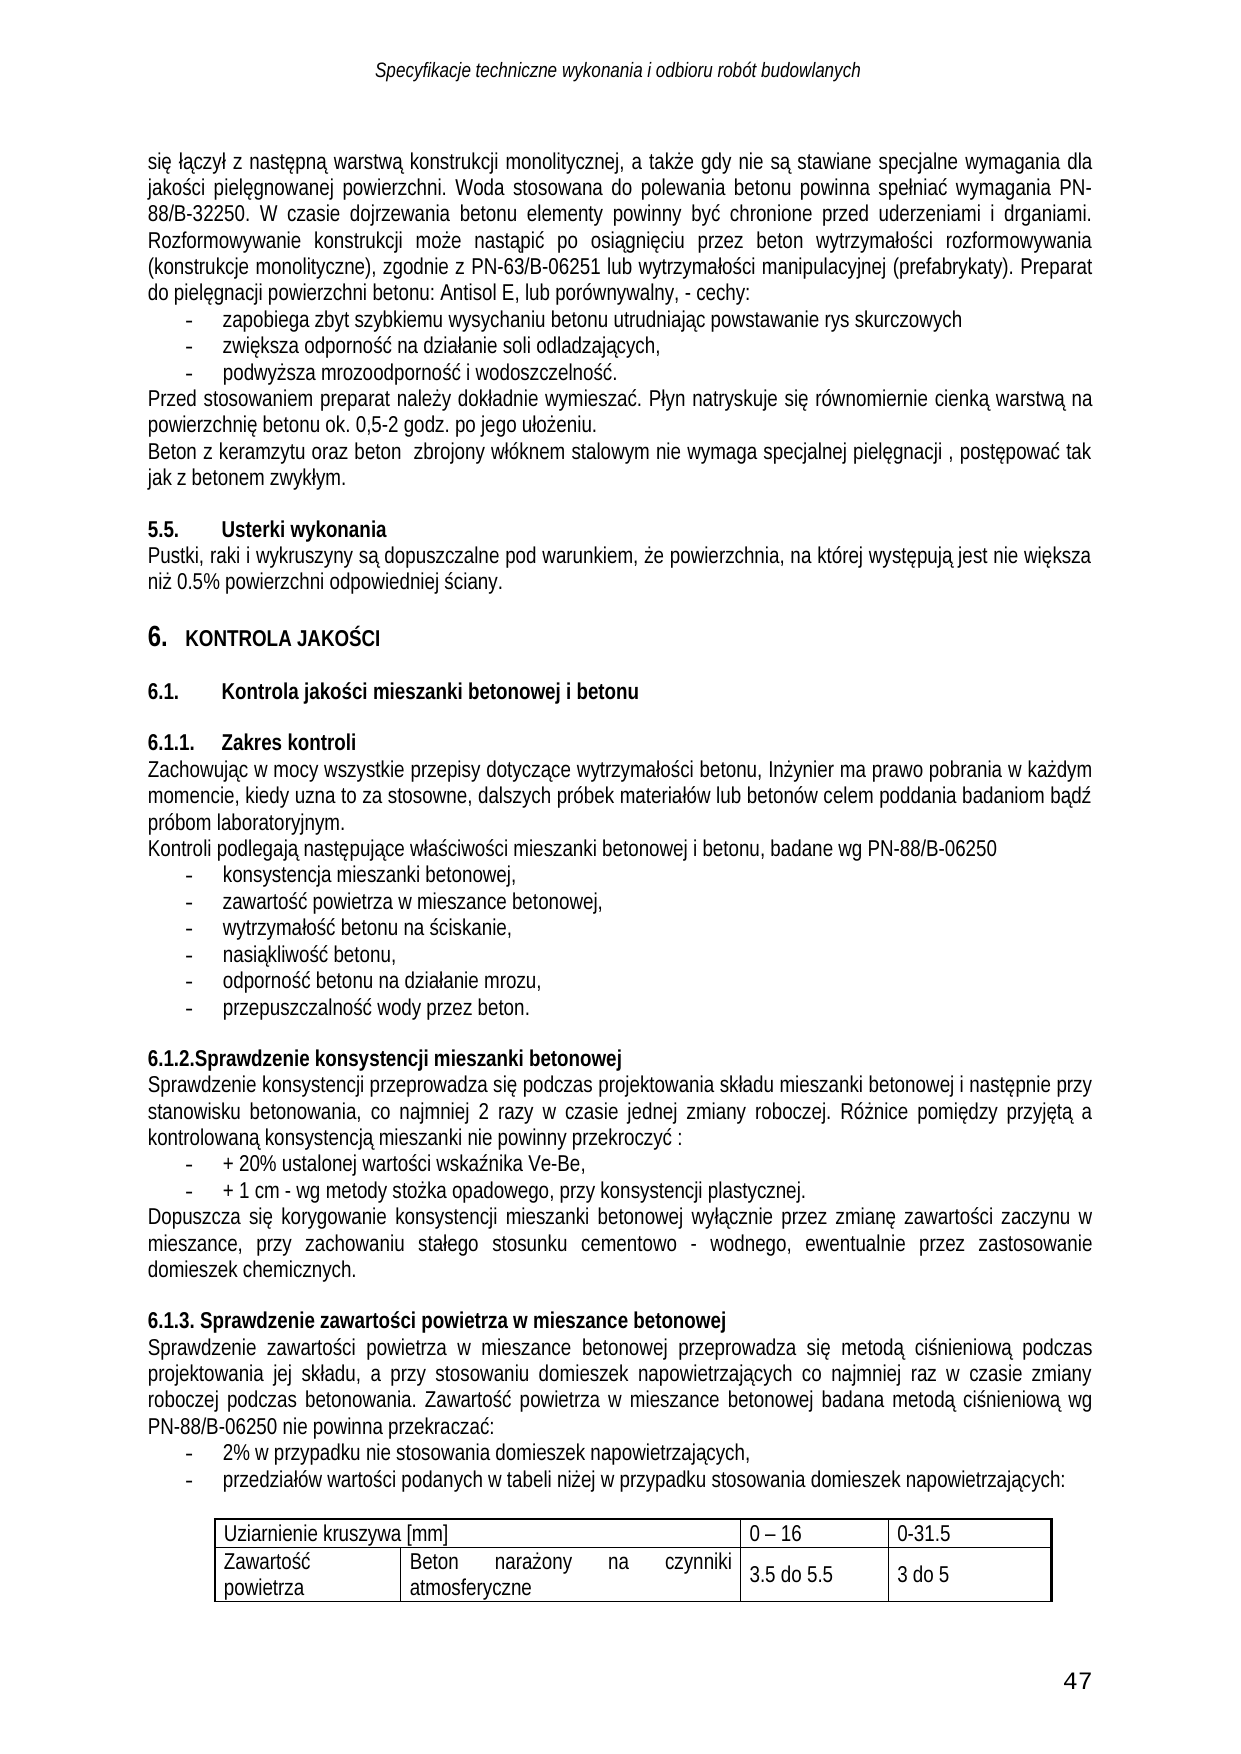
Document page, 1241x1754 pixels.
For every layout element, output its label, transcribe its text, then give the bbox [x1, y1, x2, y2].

text Zachowując w mocy wszystkie przepisy dotyczące wytrzymałości betonu, Inżynier ma prawo pobrania w każdym momencie, kiedy uzna to za stosowne, dalszych próbek materiałów lub betonów celem poddania badaniom bądź próbom laboratoryjnym. [148, 756, 1093, 835]
list zawartość powietrza w mieszance betonowej, [185, 888, 1093, 914]
text Pustki, raki i wykruszyny są dopuszczalne pod warunkiem, że powierzchnia, na której występują jest nie większa niż 0.5% powierzchni odpowiedniej ściany. [148, 542, 1093, 594]
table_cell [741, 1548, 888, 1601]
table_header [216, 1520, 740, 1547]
list zapobiega zbyt szybkiemu wysychaniu betonu utrudniając powstawanie rys skurczowych [185, 306, 1093, 332]
list wytrzymałość betonu na ściskanie, [185, 914, 1093, 941]
subtitle 5.5. Usterki wykonania [148, 516, 1093, 542]
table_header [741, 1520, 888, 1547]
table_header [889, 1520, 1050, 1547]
list przepuszczalność wody przez beton. [185, 993, 1093, 1020]
text Sprawdzenie zawartości powietrza w mieszance betonowej przeprowadza się metodą ciśnieniową podczas projektowania jej składu, a przy stosowaniu domieszek napowietrzających co najmniej raz w czasie zmiany roboczej podczas betonowania. Zawartość powietrza w mieszance betonowej badana metodą ciśnieniową wg PN-88/B-06250 nie powinna przekraczać: [148, 1334, 1093, 1439]
text Beton z keramzytu oraz beton zbrojony włóknem stalowym nie wymaga specjalnej pielęgnacji , postępować tak jak z betonem zwykłym. [148, 438, 1093, 491]
subtitle 6.1. Kontrola jakości mieszanki betonowej i betonu [148, 678, 1093, 704]
list + 1 cm - wg metody stożka opadowego, przy konsystencji plastycznej. [185, 1177, 1093, 1203]
text 6.1.2.Sprawdzenie konsystencji mieszanki betonowej [148, 1045, 1093, 1071]
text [148, 148, 1093, 306]
list odporność betonu na działanie mrozu, [185, 967, 1093, 993]
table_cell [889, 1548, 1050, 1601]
list nasiąkliwość betonu, [185, 941, 1093, 967]
subtitle 6.1.3. Sprawdzenie zawartości powietrza w mieszance betonowej [148, 1307, 1093, 1334]
text Przed stosowaniem preparat należy dokładnie wymieszać. Płyn natryskuje się równomiernie cienką warstwą na powierzchnię betonu ok. 0,5-2 godz. po jego ułożeniu. [148, 385, 1093, 438]
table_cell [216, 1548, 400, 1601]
list + 20% ustalonej wartości wskaźnika Ve-Be, [185, 1150, 1093, 1177]
list konsystencja mieszanki betonowej, [185, 861, 1093, 888]
list KONTROLA JAKOŚCI [148, 619, 1093, 653]
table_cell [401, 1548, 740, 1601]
list podwyższa mrozoodporność i wodoszczelność. [185, 359, 1093, 385]
text Sprawdzenie konsystencji przeprowadza się podczas projektowania składu mieszanki betonowej i następnie przy stanowisku betonowania, co najmniej 2 razy w czasie jednej zmiany roboczej. Różnice pomiędzy przyjętą a kontrolowaną konsystencją mieszanki nie powinny przekroczyć : [148, 1071, 1093, 1150]
list 2% w przypadku nie stosowania domieszek napowietrzających, [185, 1439, 1093, 1466]
list zwiększa odporność na działanie soli odladzających, [185, 332, 1093, 359]
text 6.1.1. Zakres kontroli [148, 729, 1093, 756]
list przedziałów wartości podanych w tabeli niżej w przypadku stosowania domieszek napowietrzających: [185, 1466, 1093, 1492]
text Dopuszcza się korygowanie konsystencji mieszanki betonowej wyłącznie przez zmianę zawartości zaczynu w mieszance, przy zachowaniu stałego stosunku cementowo - wodnego, ewentualnie przez zastosowanie domieszek chemicznych. [148, 1203, 1093, 1282]
text Kontroli podlegają następujące właściwości mieszanki betonowej i betonu, badane wg PN-88/B-06250 [148, 835, 1093, 861]
